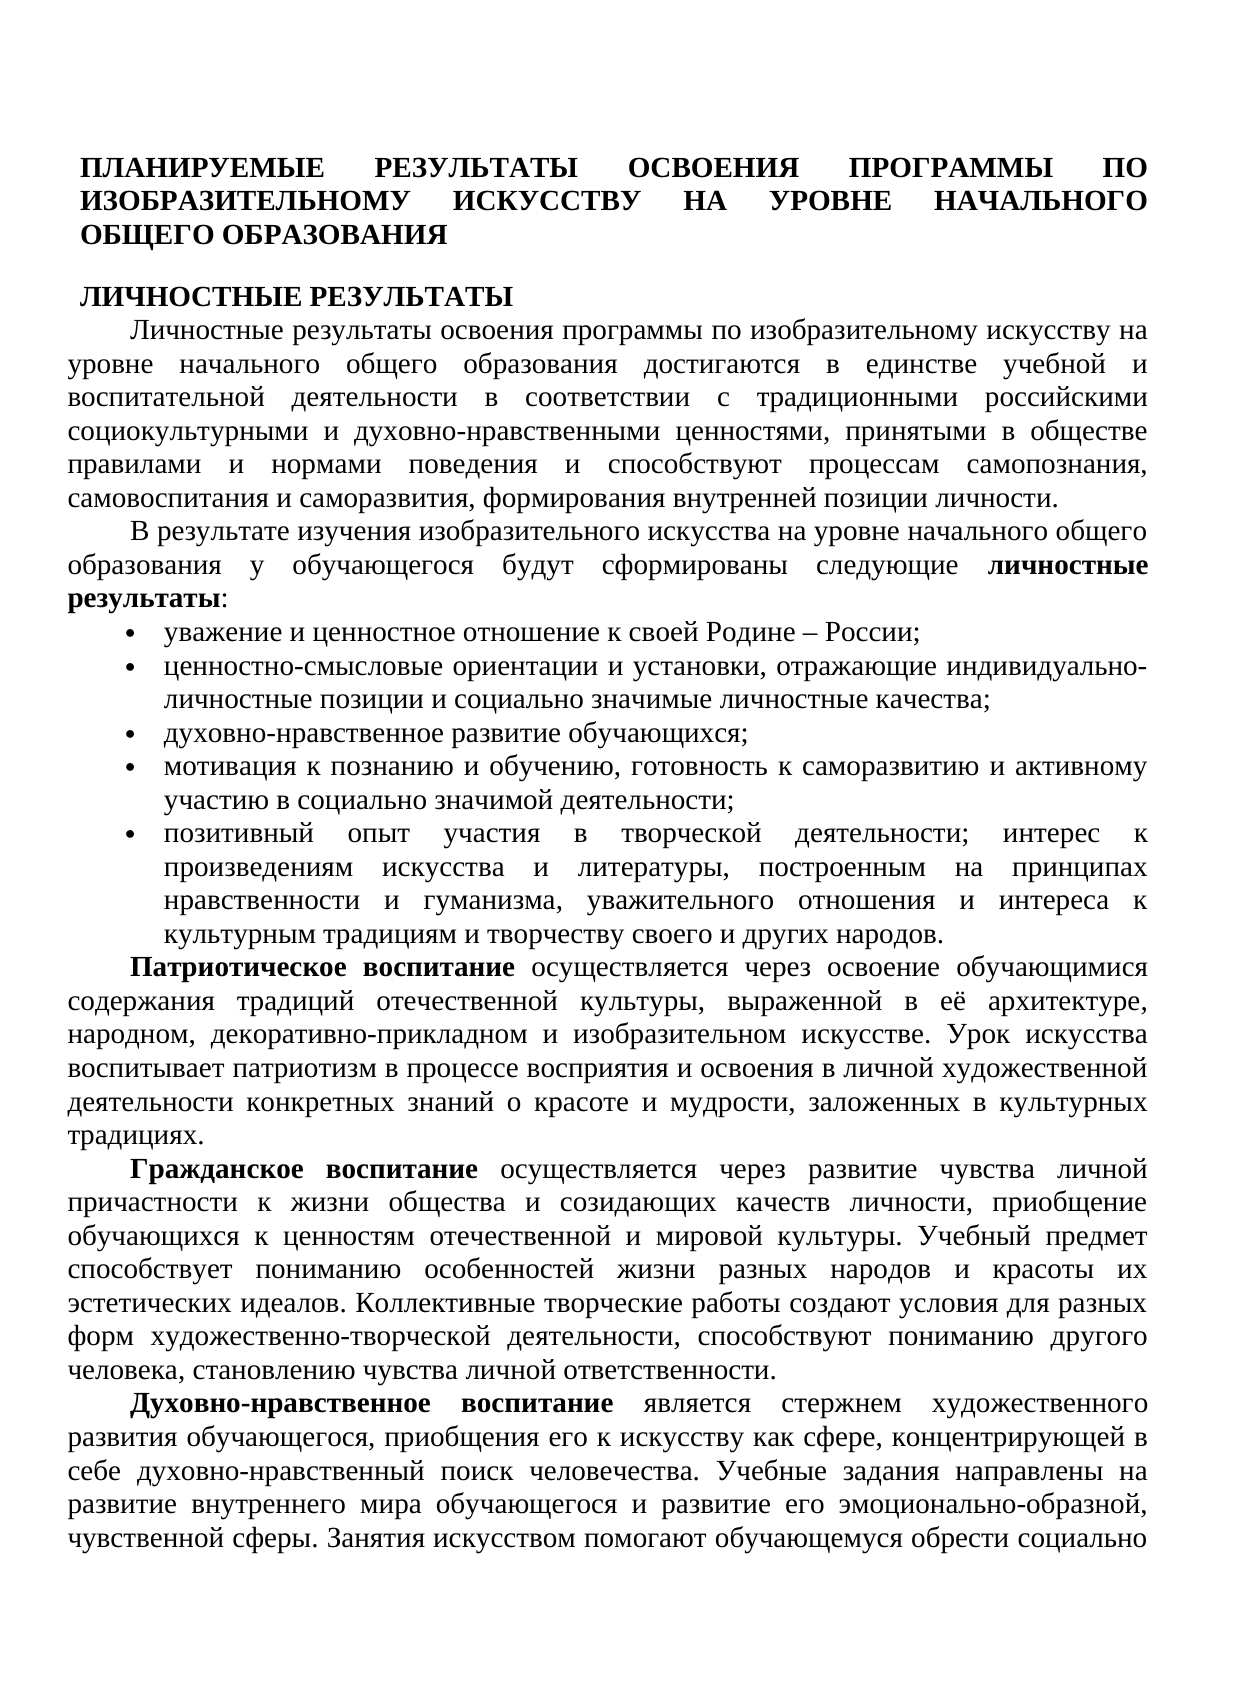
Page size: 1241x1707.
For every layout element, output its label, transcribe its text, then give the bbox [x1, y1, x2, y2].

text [67, 1386, 1148, 1553]
text Гражданское воспитание осуществляется через развитие чувства личной причастности к жизни общества и созидающих качеств личности, приобщение обучающихся к ценностям отечественной и мировой культуры. Учебный предмет способствует пониманию особенностей жизни разных народов и красоты их эстетических идеалов. Коллективные творческие работы создают условия для разных форм художественно-творческой деятельности, способствуют пониманию другого человека, становлению чувства личной ответственности. [67, 1151, 1148, 1386]
text Патриотическое воспитание осуществляется через освоение обучающимися содержания традиций отечественной культуры, выраженной в её архитектуре, народном, декоративно-прикладном и изобразительном искусстве. Урок искусства воспитывает патриотизм в процессе восприятия и освоения в личной художественной деятельности конкретных знаний о красоте и мудрости, заложенных в культурных традициях. [67, 949, 1148, 1151]
list уважение и ценностное отношение к своей Родине – России; [126, 614, 1148, 648]
list позитивный опыт участия в творческой деятельности; интерес к произведениям искусства и литературы, построенным на принципах нравственности и гуманизма, уважительного отношения и интереса к культурным традициям и творчеству своего и других народов. [126, 815, 1148, 949]
text ПЛАНИРУЕМЫЕ РЕЗУЛЬТАТЫ ОСВОЕНИЯ ПРОГРАММЫ ПО ИЗОБРАЗИТЕЛЬНОМУ ИСКУССТВУ НА УРОВНЕ НАЧАЛЬНОГО ОБЩЕГО ОБРАЗОВАНИЯ [80, 150, 1148, 251]
text ЛИЧНОСТНЫЕ РЕЗУЛЬТАТЫ [80, 279, 1148, 312]
list ценностно-смысловые ориентации и установки, отражающие индивидуально-личностные позиции и социально значимые личностные качества; [126, 648, 1148, 715]
text Личностные результаты освоения программы по изобразительному искусству на уровне начального общего образования достигаются в единстве учебной и воспитательной деятельности в соответствии с традиционными российскими социокультурными и духовно-нравственными ценностями, принятыми в обществе правилами и нормами поведения и способствуют процессам самопознания, самовоспитания и саморазвития, формирования внутренней позиции личности. [67, 312, 1148, 513]
list духовно-нравственное развитие обучающихся; [126, 715, 1148, 748]
list мотивация к познанию и обучению, готовность к саморазвитию и активному участию в социально значимой деятельности; [126, 748, 1148, 815]
text В результате изучения изобразительного искусства на уровне начального общего образования у обучающегося будут сформированы следующие личностные результаты: [67, 513, 1148, 614]
